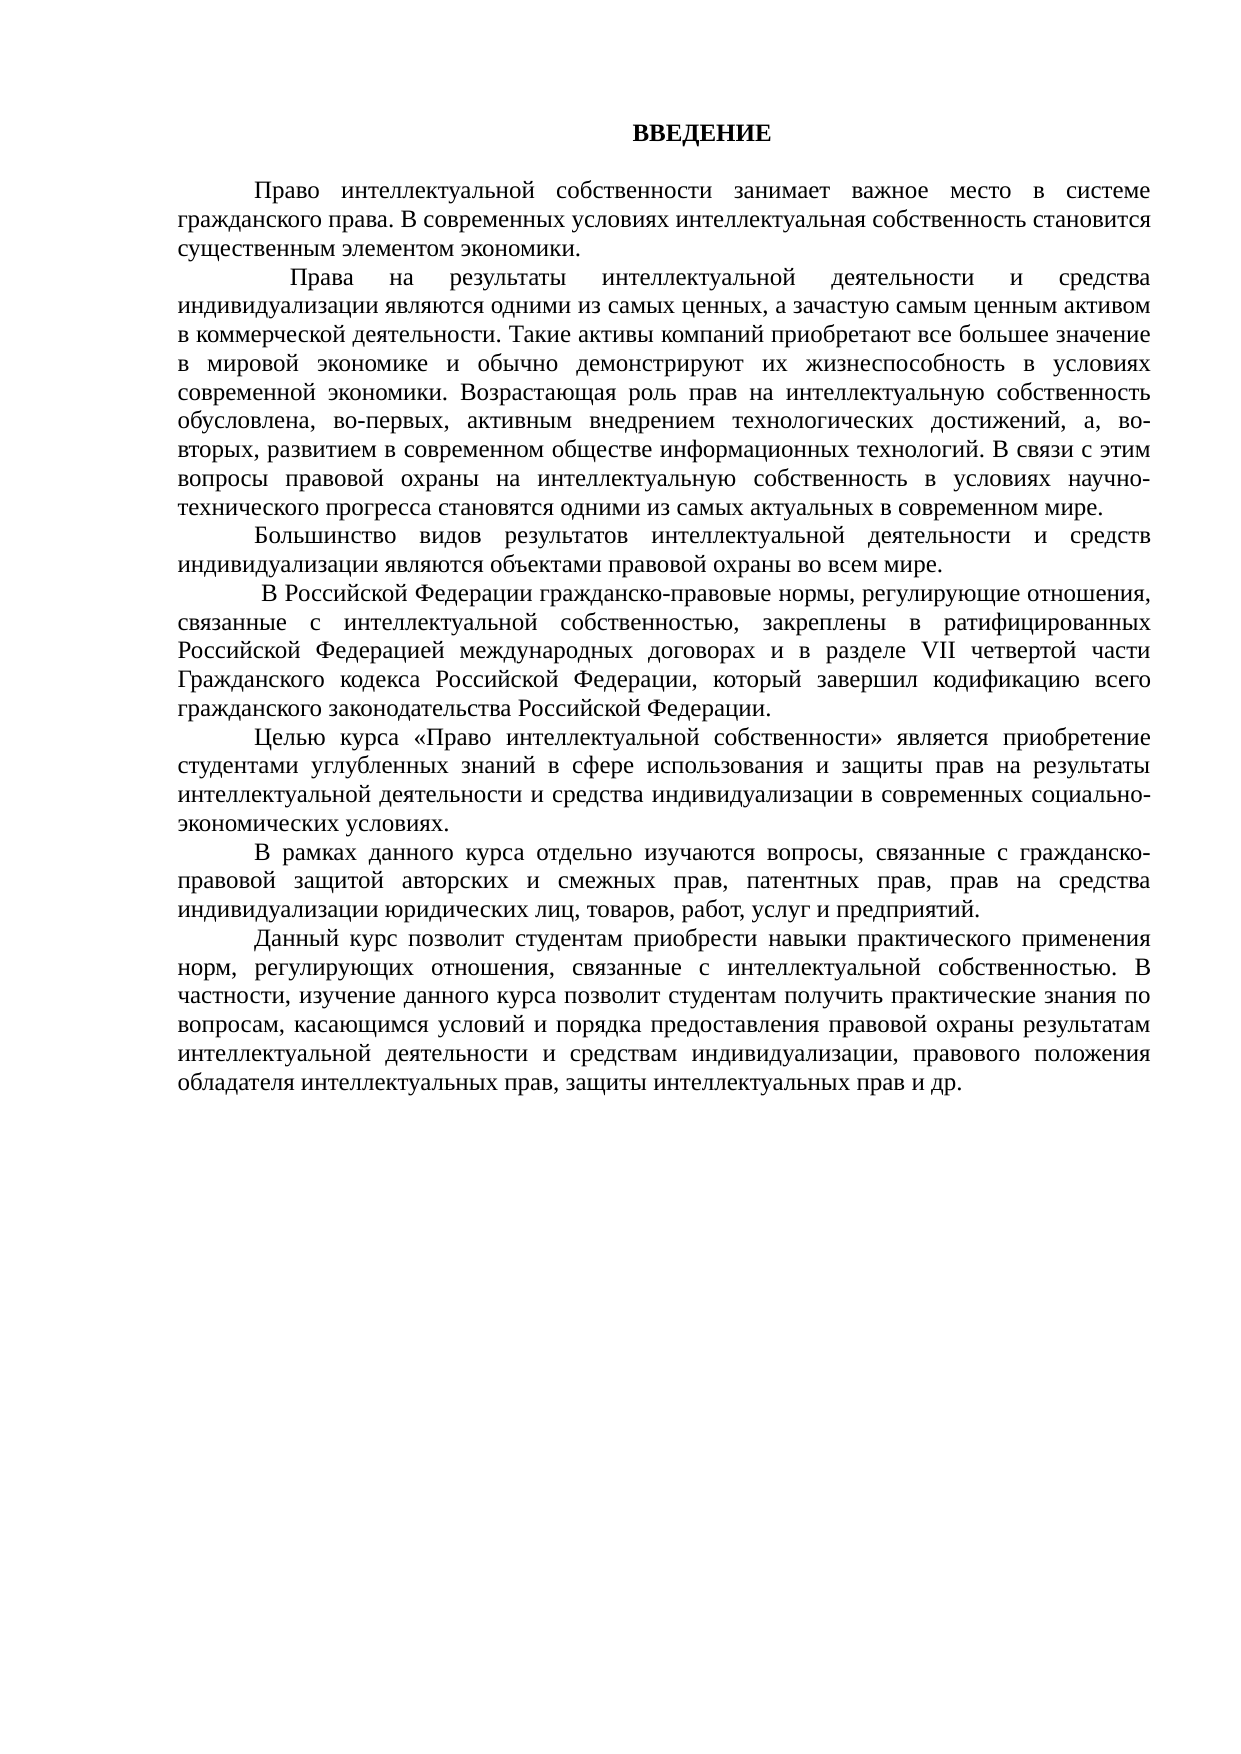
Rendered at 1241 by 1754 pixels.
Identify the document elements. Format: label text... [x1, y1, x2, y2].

text В рамках данного курса отдельно изучаются вопросы, связанные с гражданско-правовой защитой авторских и смежных прав, патентных прав, прав на средства индивидуализации юридических лиц, товаров, работ, услуг и предприятий. [177, 837, 1152, 923]
text В Российской Федерации гражданско-правовые нормы, регулирующие отношения, связанные с интеллектуальной собственностью, закреплены в ратифицированных Российской Федерацией международных договорах и в разделе VII четвертой части Гражданского кодекса Российской Федерации, который завершил кодификацию всего гражданского законодательства Российской Федерации. [177, 578, 1152, 722]
text Большинство видов результатов интеллектуальной деятельности и средств индивидуализации являются объектами правовой охраны во всем мире. [177, 521, 1152, 578]
text Права на результаты интеллектуальной деятельности и средства индивидуализации являются одними из самых ценных, а зачастую самым ценным активом в коммерческой деятельности. Такие активы компаний приобретают все большее значение в мировой экономике и обычно демонстрируют их жизнеспособность в условиях современной экономики. Возрастающая роль прав на интеллектуальную собственность обусловлена, во-первых, активным внедрением технологических достижений, а, во-вторых, развитием в современном обществе информационных технологий. В связи с этим вопросы правовой охраны на интеллектуальную собственность в условиях научно-технического прогресса становятся одними из самых актуальных в современном мире. [177, 262, 1152, 521]
text Целью курса «Право интеллектуальной собственности» является приобретение студентами углубленных знаний в сфере использования и защиты прав на результаты интеллектуальной деятельности и средства индивидуализации в современных социально-экономических условиях. [177, 722, 1152, 837]
text Данный курс позволит студентам приобрести навыки практического применения норм, регулирующих отношения, связанные с интеллектуальной собственностью. В частности, изучение данного курса позволит студентам получить практические знания по вопросам, касающимся условий и порядка предоставления правовой охраны результатам интеллектуальной деятельности и средствам индивидуализации, правового положения обладателя интеллектуальных прав, защиты интеллектуальных прав и др. [177, 923, 1152, 1096]
text Право интеллектуальной собственности занимает важное место в системе гражданского права. В современных условиях интеллектуальная собственность становится существенным элементом экономики. [177, 176, 1152, 262]
text ВВЕДЕНИЕ [252, 118, 1152, 147]
